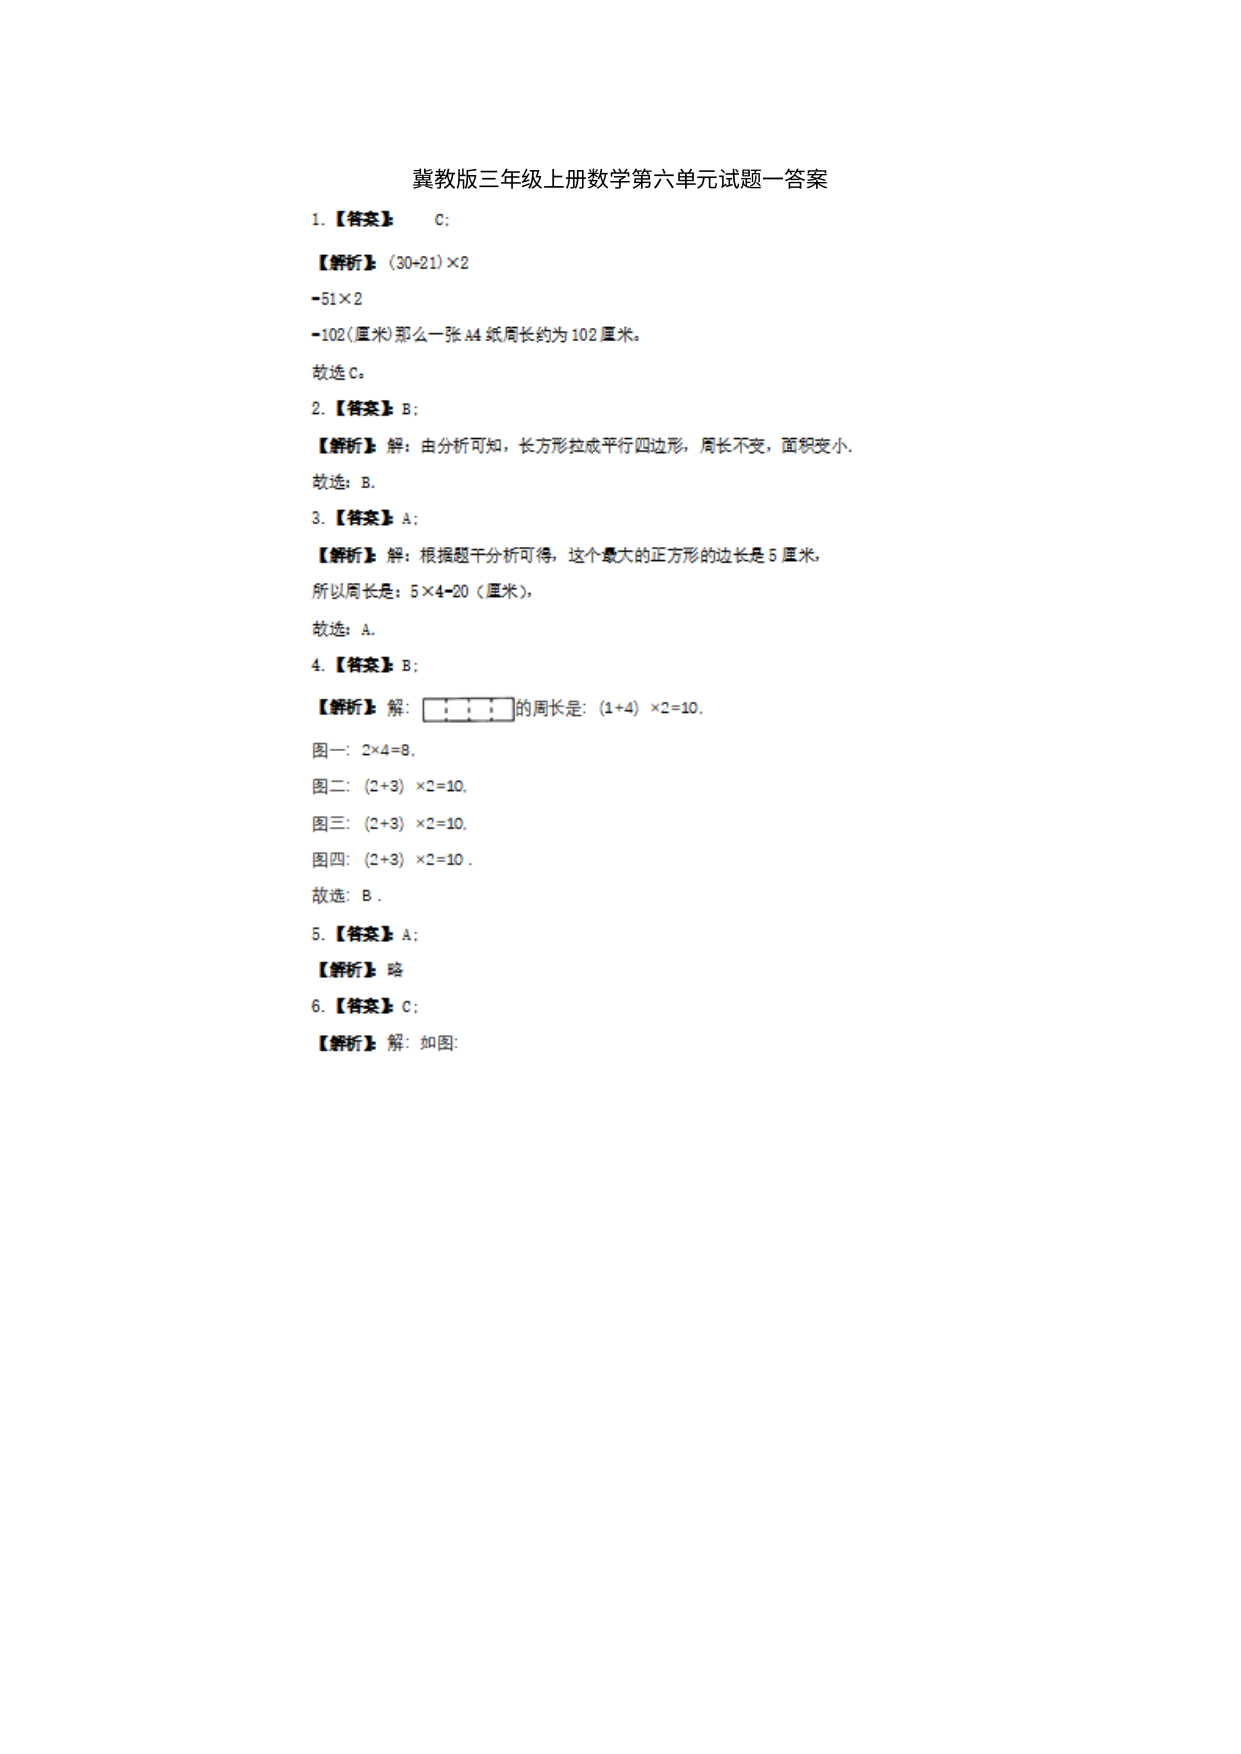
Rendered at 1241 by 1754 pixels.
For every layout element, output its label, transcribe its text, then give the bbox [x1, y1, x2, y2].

picture [293, 194, 947, 1067]
text 冀教版三年级上册数学第六单元试题一答案 [187, 162, 1053, 194]
